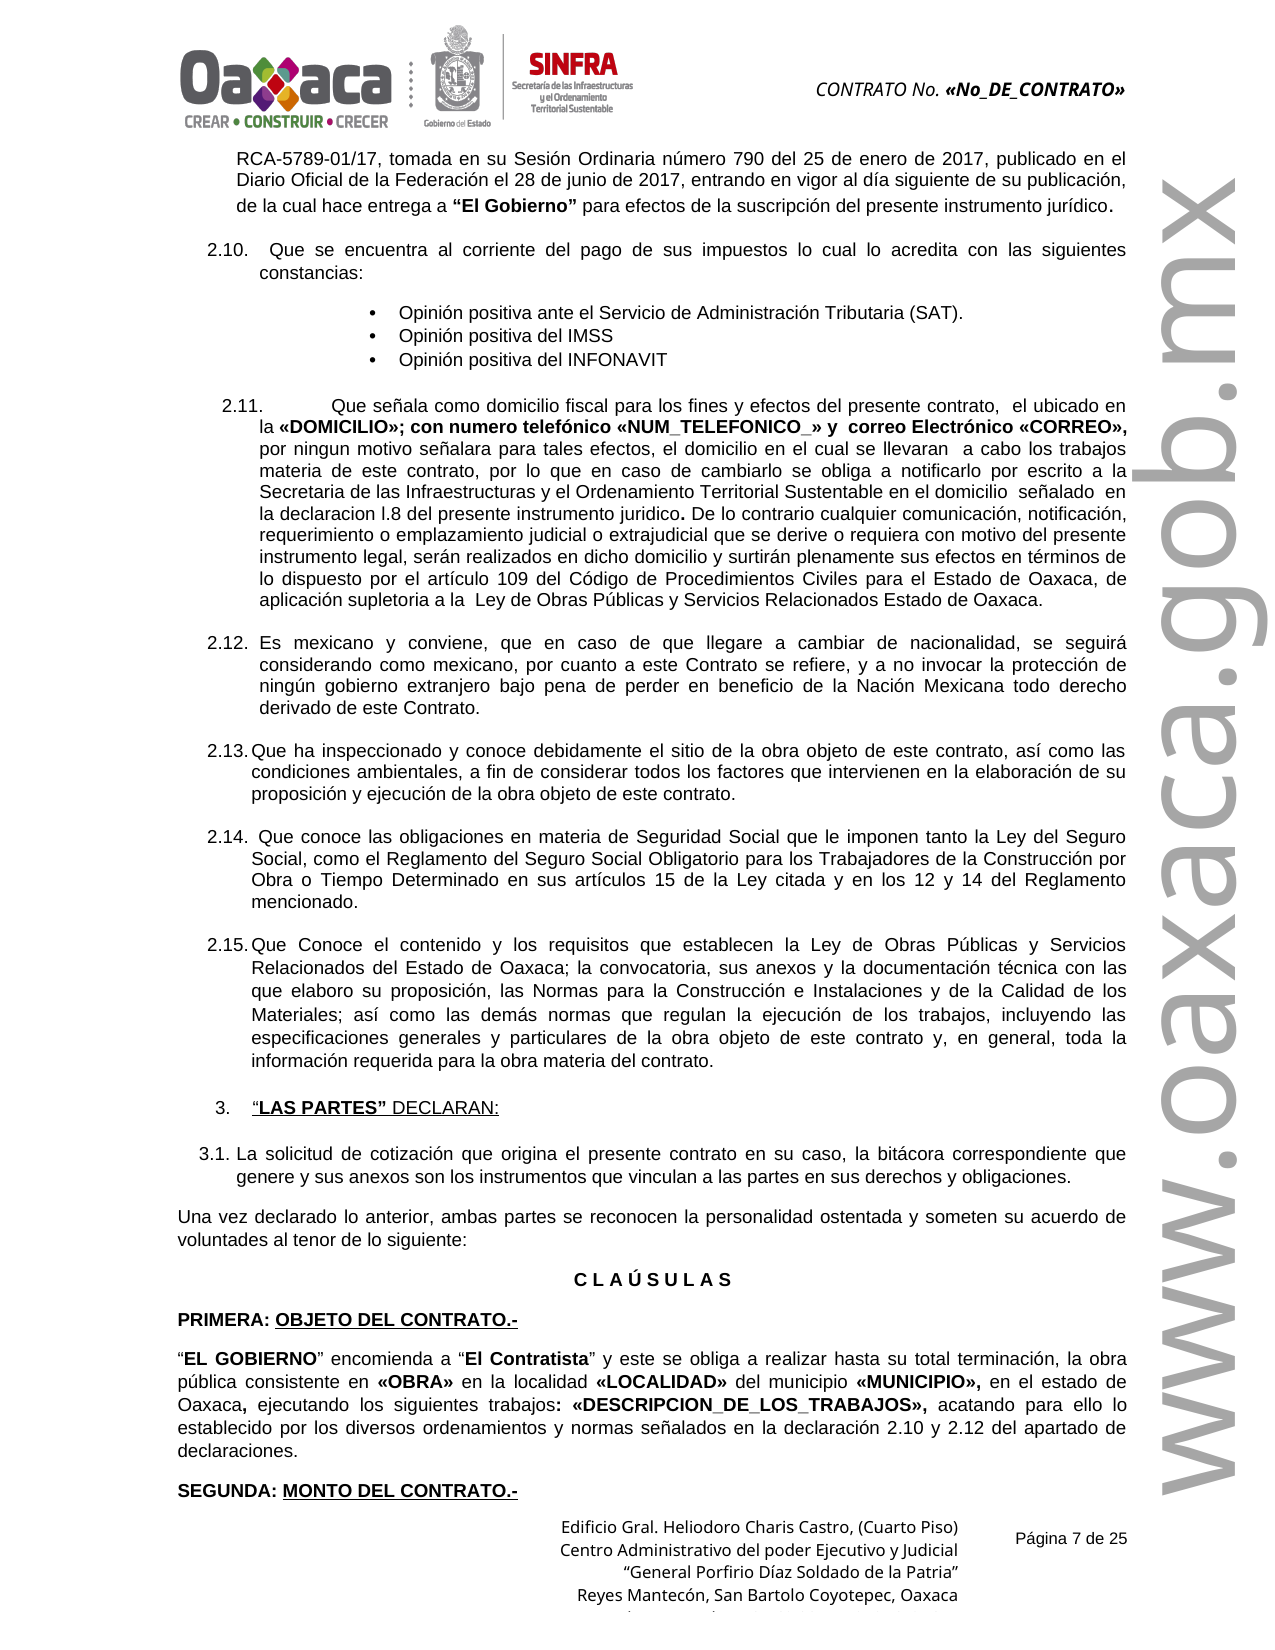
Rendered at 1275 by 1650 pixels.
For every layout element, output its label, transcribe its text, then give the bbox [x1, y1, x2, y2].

list Que se encuentra al corriente del pago de sus impuestos lo cual lo acredita con las siguientes constancias: [207, 239, 1127, 283]
list Que conoce las obligaciones en materia de Seguridad Social que le imponen tanto la Ley del Seguro Social, como el Reglamento del Seguro Social Obligatorio para los Trabajadores de la Construcción por Obra o Tiempo Determinado en sus artículos 15 de la Ley citada y en los 12 y 14 del Reglamento mencionado. [207, 826, 1127, 912]
text C L A Ú S U L A S [177, 1269, 1127, 1291]
text • Opinión positiva ante el Servicio de Administración Tributaria (SAT). [177, 302, 1127, 323]
text • Opinión positiva del IMSS [177, 325, 1127, 347]
list La solicitud de cotización que origina el presente contrato en su caso, la bitácora correspondiente que genere y sus anexos son los instrumentos que vinculan a las partes en sus derechos y obligaciones. [199, 1143, 1127, 1188]
text PRIMERA: OBJETO DEL CONTRATO.- [177, 1309, 1127, 1331]
list “LAS PARTES” DECLARAN: [215, 1096, 1127, 1118]
text Una vez declarado lo anterior, ambas partes se reconocen la personalidad ostentada y someten su acuerdo de voluntades al tenor de lo siguiente: [177, 1206, 1127, 1251]
text “EL GOBIERNO” encomienda a “El Contratista” y este se obliga a realizar hasta su total terminación, la obra pública consistente en «OBRA» en la localidad «LOCALIDAD» del municipio «MUNICIPIO», en el estado de Oaxaca, ejecutando los siguientes trabajos: «DESCRIPCION_DE_LOS_TRABAJOS», acatando para ello lo establecido por los diversos ordenamientos y normas señalados en la declaración 2.10 y 2.12 del apartado de declaraciones. [177, 1347, 1127, 1462]
list Es mexicano y conviene, que en caso de que llegare a cambiar de nacionalidad, se seguirá considerando como mexicano, por cuanto a este Contrato se refiere, y a no invocar la protección de ningún gobierno extranjero bajo pena de perder en beneficio de la Nación Mexicana todo derecho derivado de este Contrato. [207, 632, 1127, 718]
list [199, 148, 1127, 217]
list Que Conoce el contenido y los requisitos que establecen la Ley de Obras Públicas y Servicios Relacionados del Estado de Oaxaca; la convocatoria, sus anexos y la documentación técnica con las que elaboro su proposición, las Normas para la Construcción e Instalaciones y de la Calidad de los Materiales; así como las demás normas que regulan la ejecución de los trabajos, incluyendo las especificaciones generales y particulares de la obra objeto de este contrato y, en general, toda la información requerida para la obra materia del contrato. [207, 934, 1127, 1072]
list Que ha inspeccionado y conoce debidamente el sitio de la obra objeto de este contrato, así como las condiciones ambientales, a fin de considerar todos los factores que intervienen en la elaboración de su proposición y ejecución de la obra objeto de este contrato. [207, 740, 1127, 804]
text • Opinión positiva del INFONAVIT [177, 348, 1127, 370]
list Que señala como domicilio fiscal para los fines y efectos del presente contrato, el ubicado en la «DOMICILIO»; con numero telefónico «NUM_TELEFONICO_» y correo Electrónico «CORREO», por ningun motivo señalara para tales efectos, el domicilio en el cual se llevaran a cabo los trabajos materia de este contrato, por lo que en caso de cambiarlo se obliga a notificarlo por escrito a la Secretaria de las Infraestructuras y el Ordenamiento Territorial Sustentable en el domicilio señalado en la declaracion l.8 del presente instrumento juridico. De lo contrario cualquier comunicación, notificación, requerimiento o emplazamiento judicial o extrajudicial que se derive o requiera con motivo del presente instrumento legal, serán realizados en dicho domicilio y surtirán plenamente sus efectos en términos de lo dispuesto por el artículo 109 del Código de Procedimientos Civiles para el Estado de Oaxaca, de aplicación supletoria a la Ley de Obras Públicas y Servicios Relacionados Estado de Oaxaca. [222, 395, 1127, 610]
picture [154, 17, 659, 131]
text SEGUNDA: MONTO DEL CONTRATO.- [177, 1480, 1127, 1502]
